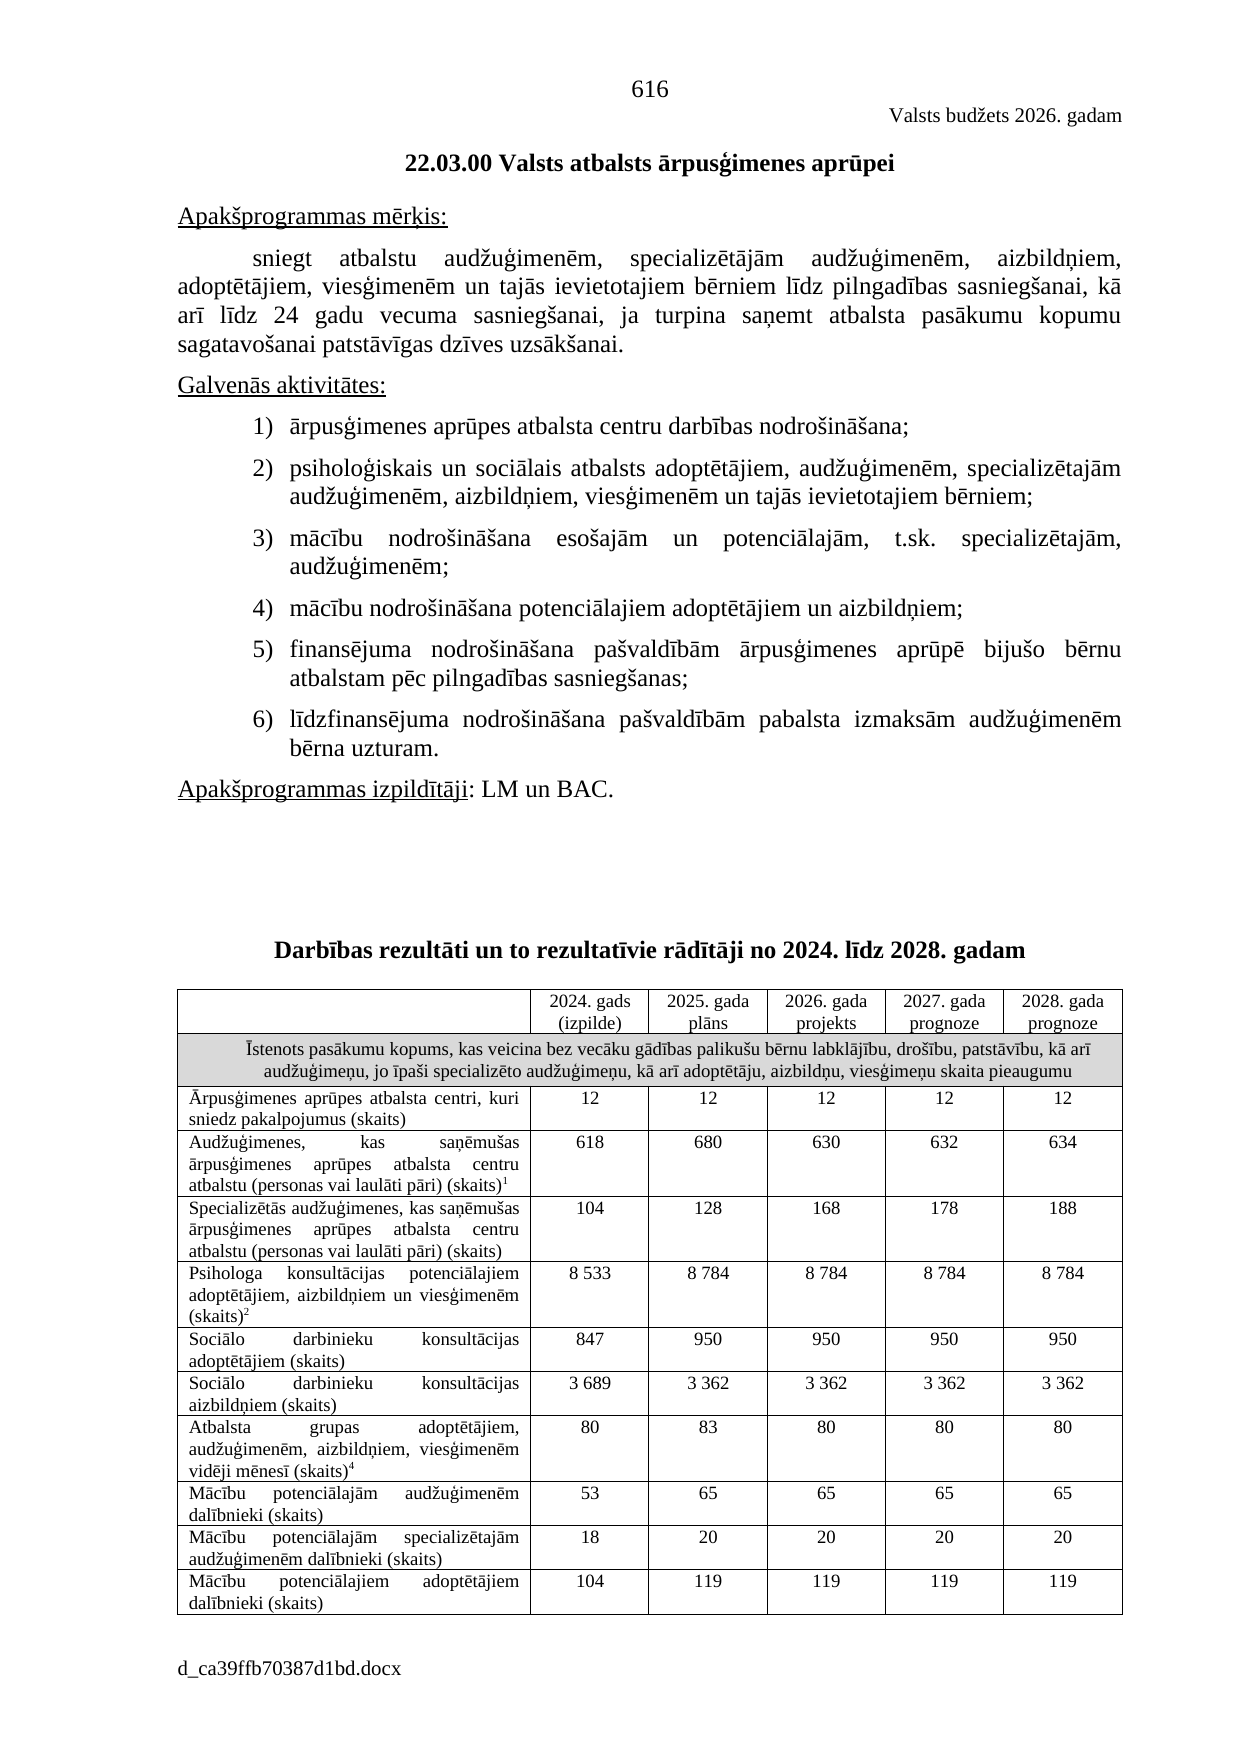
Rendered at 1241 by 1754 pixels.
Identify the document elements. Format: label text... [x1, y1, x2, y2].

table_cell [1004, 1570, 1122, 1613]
text Apakšprogrammas izpildītāji: LM un BAC. [177, 774, 1122, 803]
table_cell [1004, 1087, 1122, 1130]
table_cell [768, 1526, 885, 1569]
list psiholoģiskais un sociālais atbalsts adoptētājiem, audžuģimenēm, specializētajām audžuģimenēm, aizbildņiem, viesģimenēm un tajās ievietotajiem bērniem; [252, 453, 1122, 510]
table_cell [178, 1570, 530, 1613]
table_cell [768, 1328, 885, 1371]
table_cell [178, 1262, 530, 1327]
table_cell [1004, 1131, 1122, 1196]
text Darbības rezultāti un to rezultatīvie rādītāji no 2024. līdz 2028. gadam [177, 935, 1122, 964]
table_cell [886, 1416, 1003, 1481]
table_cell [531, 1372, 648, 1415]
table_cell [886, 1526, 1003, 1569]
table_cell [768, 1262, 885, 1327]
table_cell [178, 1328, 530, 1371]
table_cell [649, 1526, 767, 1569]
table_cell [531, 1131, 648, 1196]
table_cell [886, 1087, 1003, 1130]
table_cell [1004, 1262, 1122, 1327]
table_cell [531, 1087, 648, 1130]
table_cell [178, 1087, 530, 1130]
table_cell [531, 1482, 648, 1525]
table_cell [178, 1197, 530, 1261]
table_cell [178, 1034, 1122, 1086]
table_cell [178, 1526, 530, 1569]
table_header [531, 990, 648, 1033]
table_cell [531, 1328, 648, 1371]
list līdzfinansējuma nodrošināšana pašvaldībām pabalsta izmaksām audžuģimenēm bērna uzturam. [252, 704, 1122, 761]
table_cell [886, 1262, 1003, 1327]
list ārpusģimenes aprūpes atbalsta centru darbības nodrošināšana; [252, 411, 1122, 440]
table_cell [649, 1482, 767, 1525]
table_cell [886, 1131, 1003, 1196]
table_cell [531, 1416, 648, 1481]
text Apakšprogrammas mērķis: [177, 201, 1122, 230]
text 22.03.00 Valsts atbalsts ārpusģimenes aprūpei [177, 148, 1122, 176]
text sniegt atbalstu audžuģimenēm, specializētājām audžuģimenēm, aizbildņiem, adoptētājiem, viesģimenēm un tajās ievietotajiem bērniem līdz pilngadības sasniegšanai, kā arī līdz 24 gadu vecuma sasniegšanai, ja turpina saņemt atbalsta pasākumu kopumu sagatavošanai patstāvīgas dzīves uzsākšanai. [177, 243, 1122, 358]
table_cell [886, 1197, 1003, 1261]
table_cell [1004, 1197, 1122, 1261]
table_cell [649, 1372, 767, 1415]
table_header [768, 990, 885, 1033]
text Galvenās aktivitātes: [177, 370, 1122, 399]
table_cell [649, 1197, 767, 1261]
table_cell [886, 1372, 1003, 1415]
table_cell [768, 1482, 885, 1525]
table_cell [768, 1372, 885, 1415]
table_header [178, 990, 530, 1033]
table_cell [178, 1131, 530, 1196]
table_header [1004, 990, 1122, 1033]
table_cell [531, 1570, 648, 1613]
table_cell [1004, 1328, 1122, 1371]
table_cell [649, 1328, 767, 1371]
list finansējuma nodrošināšana pašvaldībām ārpusģimenes aprūpē bijušo bērnu atbalstam pēc pilngadības sasniegšanas; [252, 634, 1122, 691]
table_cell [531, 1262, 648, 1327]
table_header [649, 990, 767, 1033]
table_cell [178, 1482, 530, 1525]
list mācību nodrošināšana potenciālajiem adoptētājiem un aizbildņiem; [252, 593, 1122, 621]
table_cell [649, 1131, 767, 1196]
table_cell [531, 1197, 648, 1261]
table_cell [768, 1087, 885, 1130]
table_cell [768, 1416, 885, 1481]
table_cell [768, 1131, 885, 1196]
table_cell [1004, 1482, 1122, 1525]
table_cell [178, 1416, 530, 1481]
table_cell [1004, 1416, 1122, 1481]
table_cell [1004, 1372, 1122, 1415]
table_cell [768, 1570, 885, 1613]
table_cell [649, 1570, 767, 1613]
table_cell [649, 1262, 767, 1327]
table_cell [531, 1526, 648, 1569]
list mācību nodrošināšana esošajām un potenciālajām, t.sk. specializētajām, audžuģimenēm; [252, 523, 1122, 580]
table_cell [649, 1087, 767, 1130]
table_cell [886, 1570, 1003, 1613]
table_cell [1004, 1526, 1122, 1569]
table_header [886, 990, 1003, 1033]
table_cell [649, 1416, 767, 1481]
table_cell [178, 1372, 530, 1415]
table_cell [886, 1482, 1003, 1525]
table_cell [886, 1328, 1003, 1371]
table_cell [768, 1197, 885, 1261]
